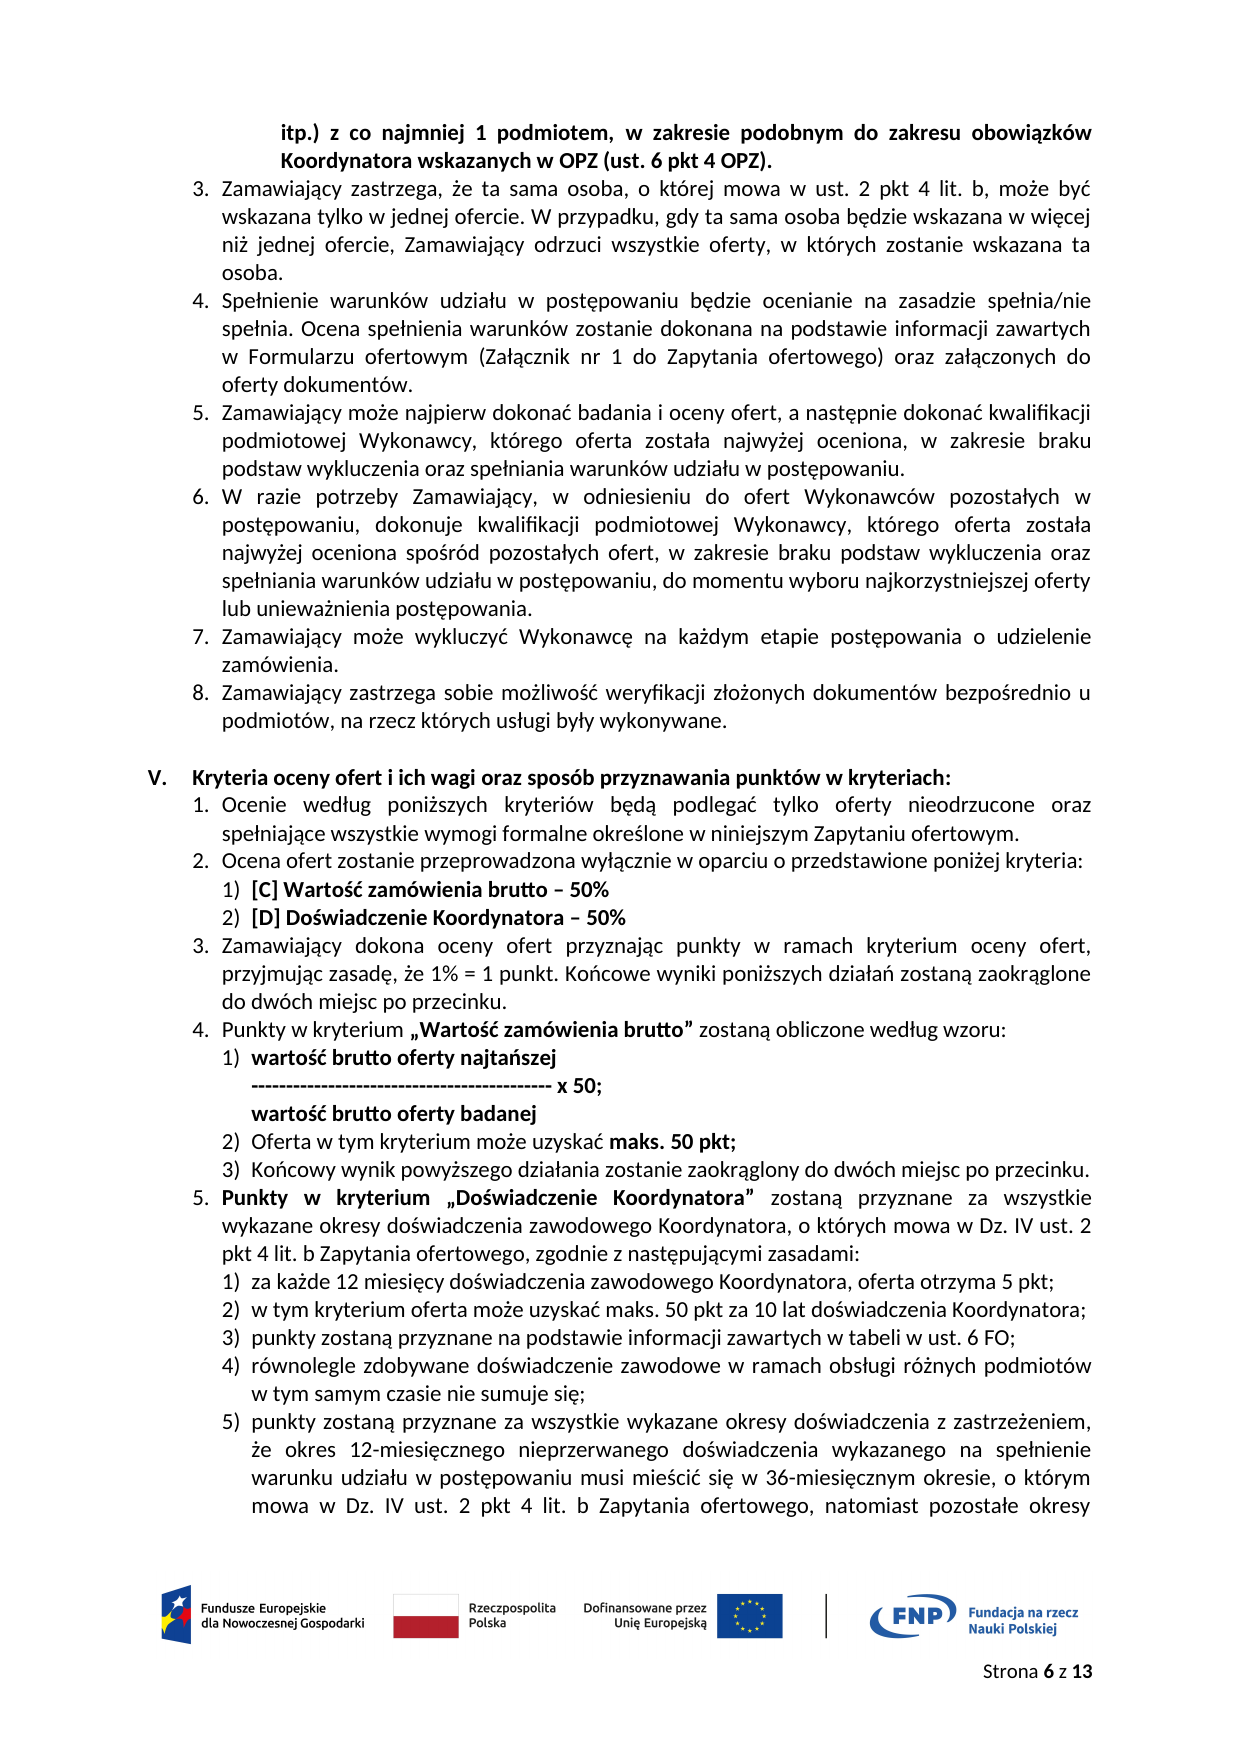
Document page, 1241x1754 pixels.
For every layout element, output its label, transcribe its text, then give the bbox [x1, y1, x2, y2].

list wartość brutto oferty badanej [251, 1099, 1092, 1127]
list Punkty w kryterium „Wartość zamówienia brutto” zostaną obliczone według wzoru: [192, 1015, 1092, 1043]
list równolegle zdobywane doświadczenie zawodowe w ramach obsługi różnych podmiotów w tym samym czasie nie sumuje się; [222, 1351, 1092, 1407]
list [C] Wartość zamówienia brutto – 50% [222, 875, 1092, 903]
list Oferta w tym kryterium może uzyskać maks. 50 pkt; [222, 1127, 1092, 1155]
list Ocena ofert zostanie przeprowadzona wyłącznie w oparciu o przedstawione poniżej kryteria: [192, 847, 1092, 875]
list [D] Doświadczenie Koordynatora – 50% [222, 903, 1092, 931]
list Końcowy wynik powyższego działania zostanie zaokrąglony do dwóch miejsc po przecinku. [222, 1155, 1092, 1183]
list punkty zostaną przyznane na podstawie informacji zawartych w tabeli w ust. 6 FO; [222, 1323, 1092, 1351]
list Zamawiający dokona oceny ofert przyznając punkty w ramach kryterium oceny ofert, przyjmując zasadę, że 1% = 1 punkt. Końcowe wyniki poniższych działań zostaną zaokrąglone do dwóch miejsc po przecinku. [192, 931, 1092, 1015]
list Kryteria oceny ofert i ich wagi oraz sposób przyznawania punktów w kryteriach: [148, 763, 1092, 791]
list W razie potrzeby Zamawiający, w odniesieniu do ofert Wykonawców pozostałych w postępowaniu, dokonuje kwalifikacji podmiotowej Wykonawcy, którego oferta została najwyżej oceniona spośród pozostałych ofert, w zakresie braku podstaw wykluczenia oraz spełniania warunków udziału w postępowaniu, do momentu wyboru najkorzystniejszej oferty lub unieważnienia postępowania. [192, 482, 1092, 622]
list za każde 12 miesięcy doświadczenia zawodowego Koordynatora, oferta otrzyma 5 pkt; [222, 1267, 1092, 1295]
list Spełnienie warunków udziału w postępowaniu będzie ocenianie na zasadzie spełnia/nie spełnia. Ocena spełnienia warunków zostanie dokonana na podstawie informacji zawartych w Formularzu ofertowym (Załącznik nr 1 do Zapytania ofertowego) oraz załączonych do oferty dokumentów. [192, 286, 1092, 398]
list Zamawiający może wykluczyć Wykonawcę na każdym etapie postępowania o udzielenie zamówienia. [192, 622, 1092, 678]
list Zamawiający zastrzega, że ta sama osoba, o której mowa w ust. 2 pkt 4 lit. b, może być wskazana tylko w jednej ofercie. W przypadku, gdy ta sama osoba będzie wskazana w więcej niż jednej ofercie, Zamawiający odrzuci wszystkie oferty, w których zostanie wskazana ta osoba. [192, 174, 1092, 286]
list Punkty w kryterium „Doświadczenie Koordynatora” zostaną przyznane za wszystkie wykazane okresy doświadczenia zawodowego Koordynatora, o których mowa w Dz. IV ust. 2 pkt 4 lit. b Zapytania ofertowego, zgodnie z następującymi zasadami: [192, 1183, 1092, 1267]
list wartość brutto oferty najtańszej [221, 1043, 1092, 1071]
list Zamawiający zastrzega sobie możliwość weryfikacji złożonych dokumentów bezpośrednio u podmiotów, na rzecz których usługi były wykonywane. [192, 678, 1092, 734]
list ------------------------------------------- x 50; [251, 1071, 1092, 1099]
list Zamawiający może najpierw dokonać badania i oceny ofert, a następnie dokonać kwalifikacji podmiotowej Wykonawcy, którego oferta została najwyżej oceniona, w zakresie braku podstaw wykluczenia oraz spełniania warunków udziału w postępowaniu. [192, 398, 1092, 482]
picture [147, 1571, 1093, 1659]
list w tym kryterium oferta może uzyskać maks. 50 pkt za 10 lat doświadczenia Koordynatora; [222, 1295, 1092, 1323]
list Ocenie według poniższych kryteriów będą podlegać tylko oferty nieodrzucone oraz spełniające wszystkie wymogi formalne określone w niniejszym Zapytaniu ofertowym. [192, 791, 1092, 847]
